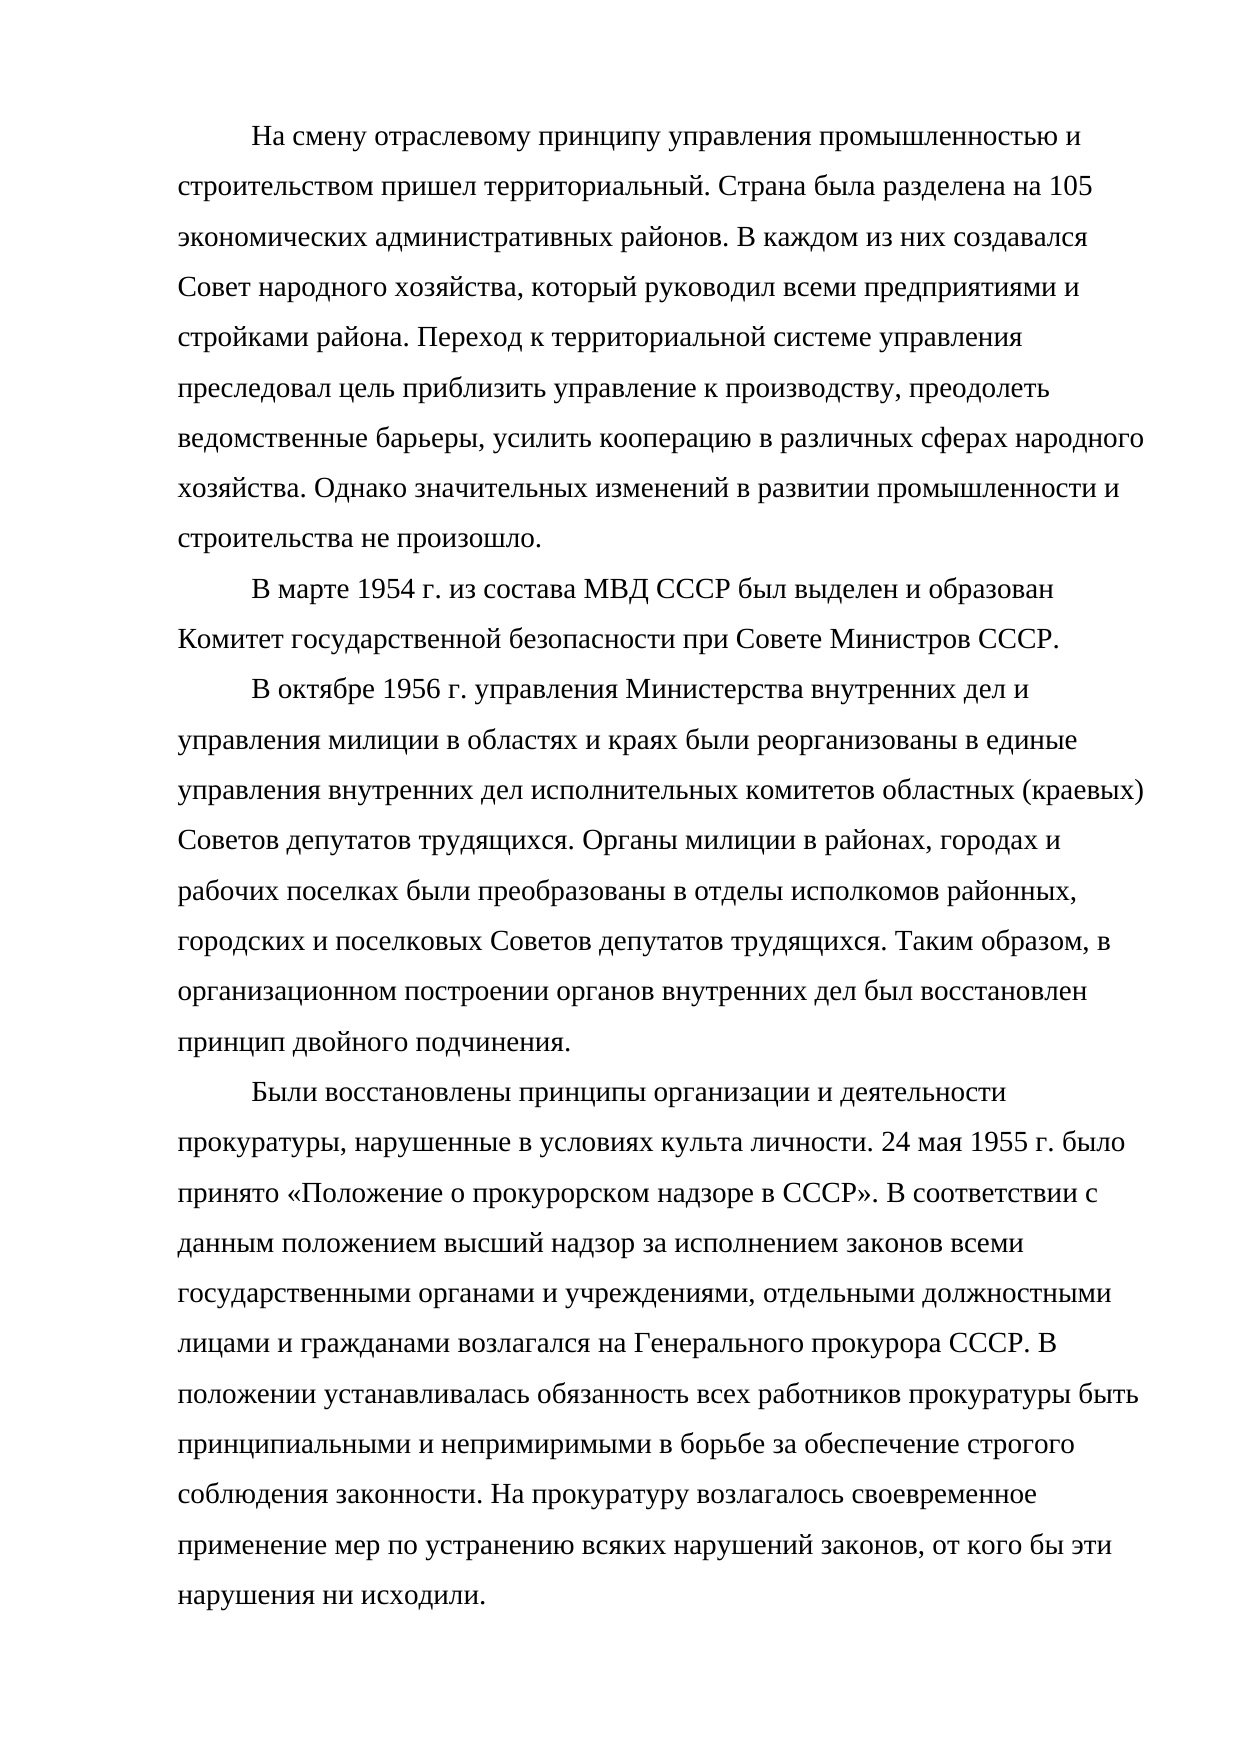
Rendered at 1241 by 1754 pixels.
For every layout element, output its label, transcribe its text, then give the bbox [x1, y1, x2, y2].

text На смену отраслевому принципу управления промышленностью и строительством пришел территориальный. Страна была разделена на 105 экономических административных районов. В каждом из них создавался Совет народного хозяйства, который руководил всеми предприятиями и стройками района. Переход к территориальной системе управления преследовал цель приблизить управление к производству, преодолеть ведомственные барьеры, усилить кооперацию в различных сферах народного хозяйства. Однако значительных изменений в развитии промышленности и строительства не произошло. [177, 118, 1152, 554]
text Были восстановлены принципы организации и деятельности прокуратуры, нарушенные в условиях культа личности. 24 мая 1955 г. было принято «Положение о прокурорском надзоре в СССР». В соответствии с данным положением высший надзор за исполнением законов всеми государственными органами и учреждениями, отдельными должностными лицами и гражданами возлагался на Генерального прокурора СССР. В положении устанавливалась обязанность всех работников прокуратуры быть принципиальными и непримиримыми в борьбе за обеспечение строгого соблюдения законности. На прокуратуру возлагалось своевременное применение мер по устранению всяких нарушений законов, от кого бы эти нарушения ни исходили. [177, 1074, 1152, 1611]
text В марте 1954 г. из состава МВД СССР был выделен и образован Комитет государственной безопасности при Совете Министров СССР. [177, 571, 1152, 655]
text В октябре 1956 г. управления Министерства внутренних дел и управления милиции в областях и краях были реорганизованы в единые управления внутренних дел исполнительных комитетов областных (краевых) Советов депутатов трудящихся. Органы милиции в районах, городах и рабочих поселках были преобразованы в отделы исполкомов районных, городских и поселковых Советов депутатов трудящихся. Таким образом, в организационном построении органов внутренних дел был восстановлен принцип двойного подчинения. [177, 672, 1152, 1057]
